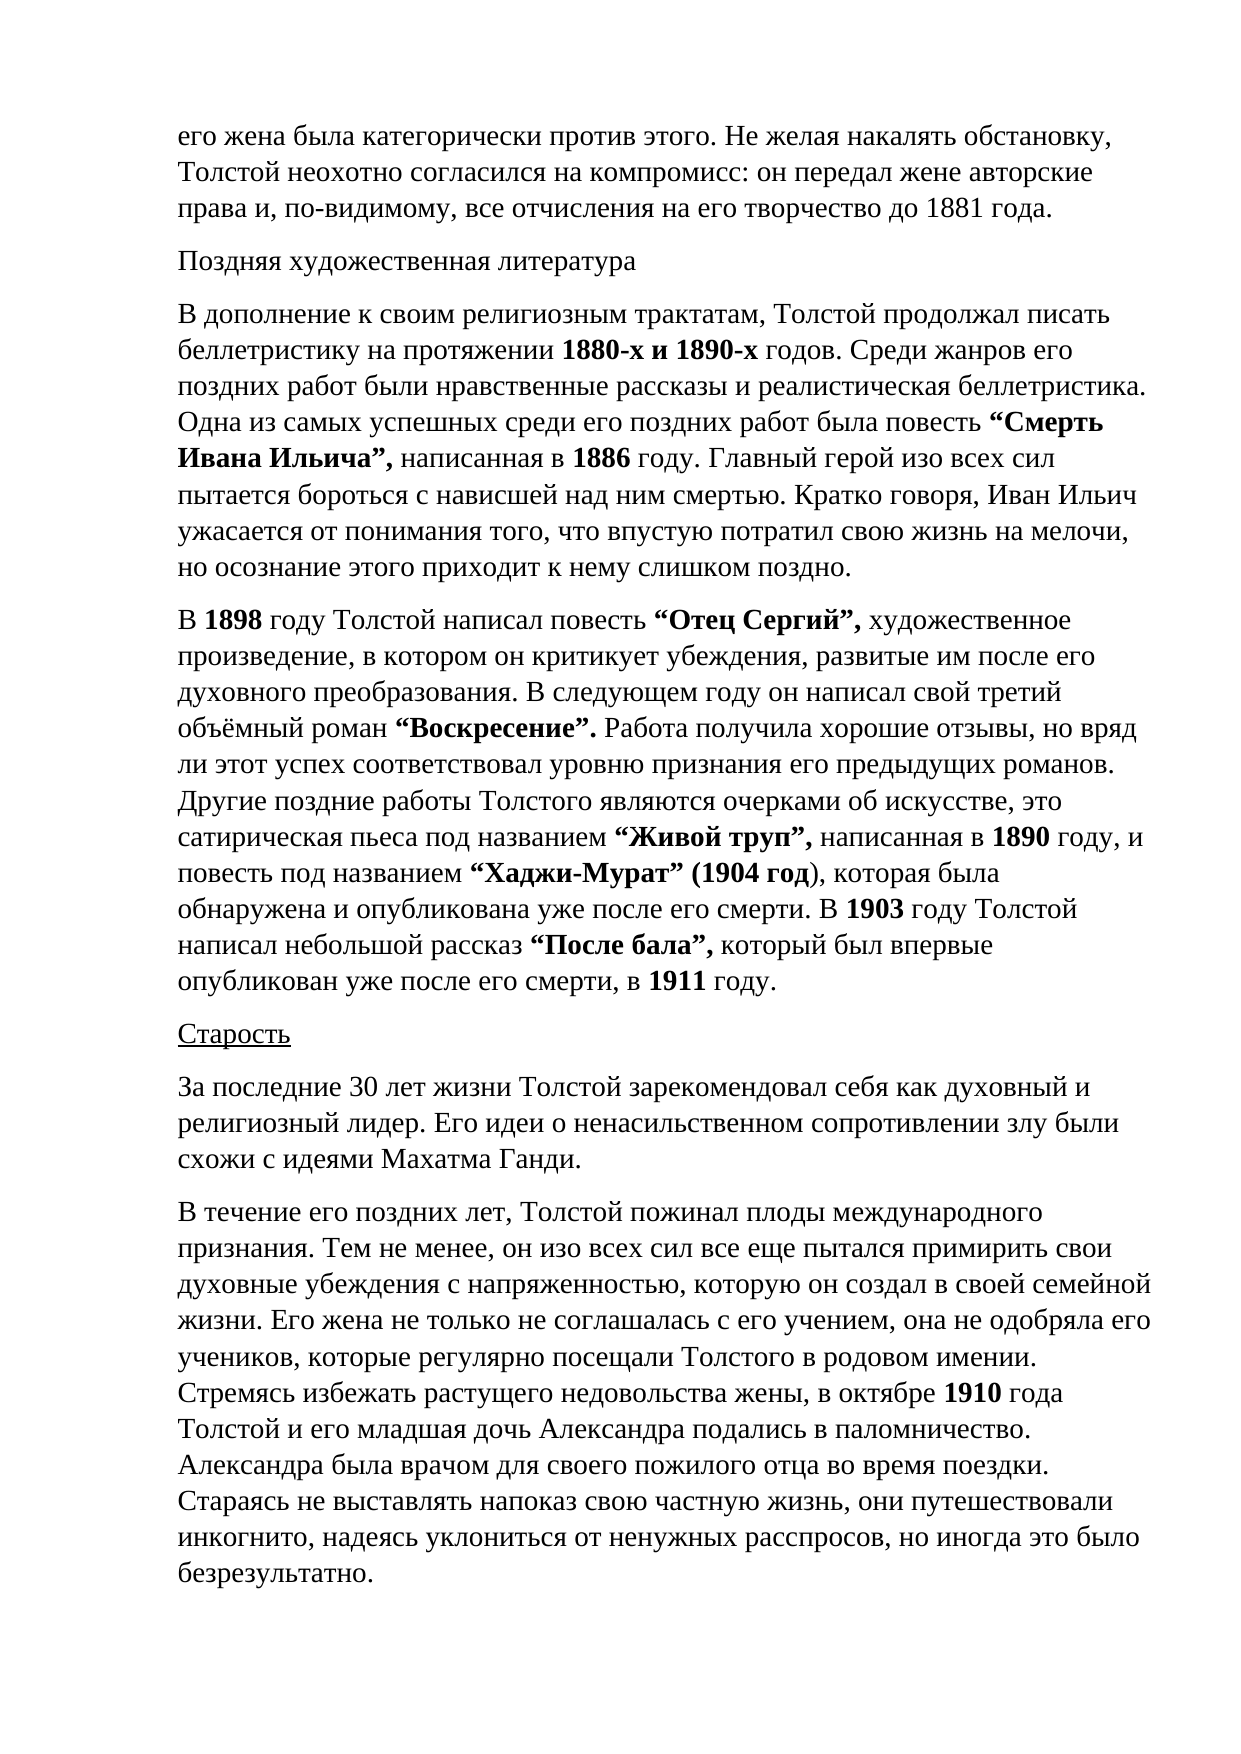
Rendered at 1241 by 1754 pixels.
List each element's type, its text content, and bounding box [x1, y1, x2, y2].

text В дополнение к своим религиозным трактатам, Толстой продолжал писать беллетристику на протяжении 1880-х и 1890-х годов. Среди жанров его поздних работ были нравственные рассказы и реалистическая беллетристика. Одна из самых успешных среди его поздних работ была повесть “Смерть Ивана Ильича”, написанная в 1886 году. Главный герой изо всех сил пытается бороться с нависшей над ним смертью. Кратко говоря, Иван Ильич ужасается от понимания того, что впустую потратил свою жизнь на мелочи, но осознание этого приходит к нему слишком поздно. [177, 296, 1152, 583]
text В 1898 году Толстой написал повесть “Отец Сергий”, художественное произведение, в котором он критикует убеждения, развитые им после его духовного преобразования. В следующем году он написал свой третий объёмный роман “Воскресение”. Работа получила хорошие отзывы, но вряд ли этот успех соответствовал уровню признания его предыдущих романов. Другие поздние работы Толстого являются очерками об искусстве, это сатирическая пьеса под названием “Живой труп”, написанная в 1890 году, и повесть под названием “Хаджи-Мурат” (1904 год), которая была обнаружена и опубликована уже после его смерти. В 1903 году Толстой написал небольшой рассказ “После бала”, который был впервые опубликован уже после его смерти, в 1911 году. [177, 602, 1152, 997]
text В течение его поздних лет, Толстой пожинал плоды международного признания. Тем не менее, он изо всех сил все еще пытался примирить свои духовные убеждения с напряженностью, которую он создал в своей семейной жизни. Его жена не только не соглашалась с его учением, она не одобряла его учеников, которые регулярно посещали Толстого в родовом имении. Стремясь избежать растущего недовольства жены, в октябре 1910 года Толстой и его младшая дочь Александра подались в паломничество. Александра была врачом для своего пожилого отца во время поездки. Стараясь не выставлять напоказ свою частную жизнь, они путешествовали инкогнито, надеясь уклониться от ненужных расспросов, но иногда это было безрезультатно. [177, 1194, 1152, 1589]
text Поздняя художественная литература [177, 243, 1152, 277]
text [177, 118, 1152, 224]
text Старость [177, 1016, 1152, 1050]
text За последние 30 лет жизни Толстой зарекомендовал себя как духовный и религиозный лидер. Его идеи о ненасильственном сопротивлении злу были схожи с идеями Махатма Ганди. [177, 1069, 1152, 1175]
